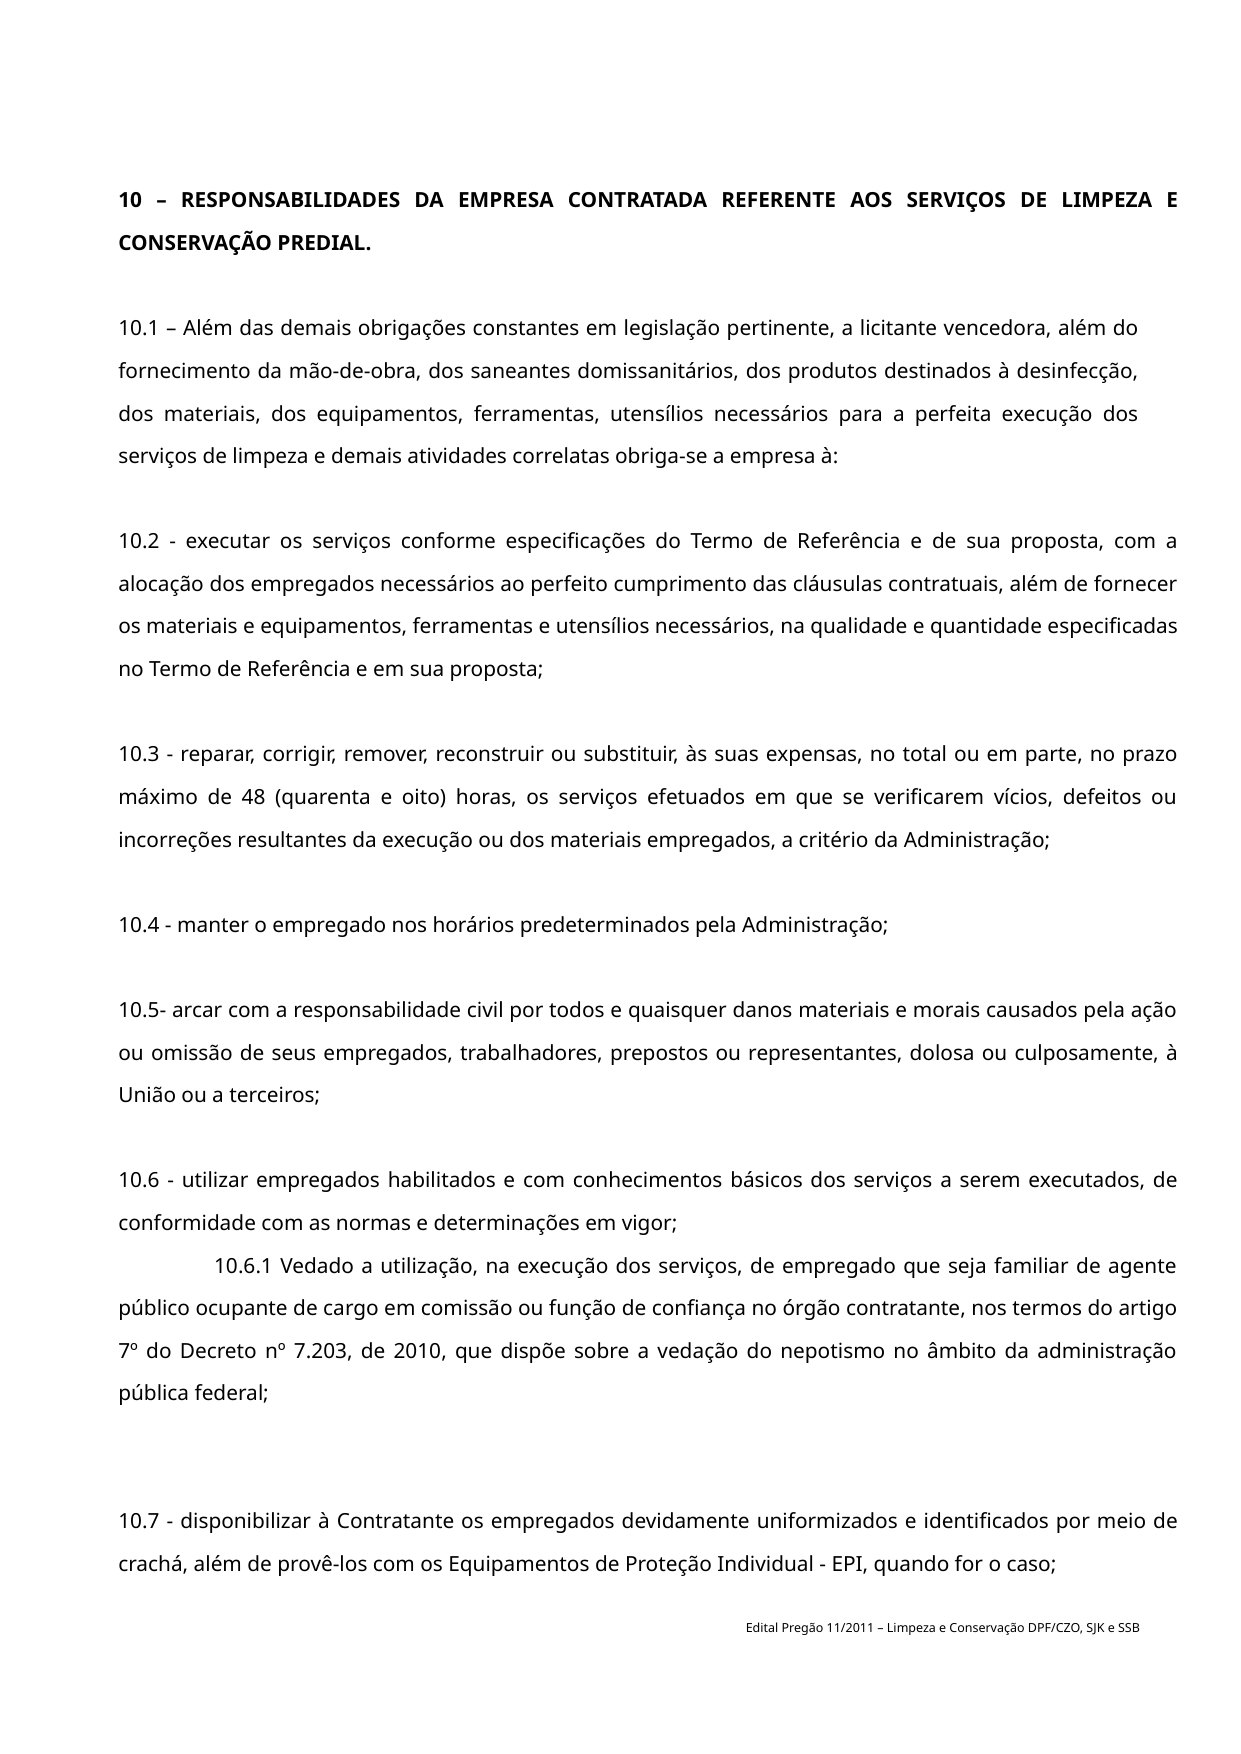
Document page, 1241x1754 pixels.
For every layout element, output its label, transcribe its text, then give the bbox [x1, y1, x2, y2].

text 10.6.1 Vedado a utilização, na execução dos serviços, de empregado que seja familiar de agente público ocupante de cargo em comissão ou função de confiança no órgão contratante, nos termos do artigo 7º do Decreto nº 7.203, de 2010, que dispõe sobre a vedação do nepotismo no âmbito da administração pública federal; [118, 1251, 1179, 1407]
text 10.3 - reparar, corrigir, remover, reconstruir ou substituir, às suas expensas, no total ou em parte, no prazo máximo de 48 (quarenta e oito) horas, os serviços efetuados em que se verificarem vícios, defeitos ou incorreções resultantes da execução ou dos materiais empregados, a critério da Administração; [118, 739, 1179, 853]
text 10.6 - utilizar empregados habilitados e com conhecimentos básicos dos serviços a serem executados, de conformidade com as normas e determinações em vigor; [118, 1166, 1179, 1237]
text 10.2 - executar os serviços conforme especificações do Termo de Referência e de sua proposta, com a alocação dos empregados necessários ao perfeito cumprimento das cláusulas contratuais, além de fornecer os materiais e equipamentos, ferramentas e utensílios necessários, na qualidade e quantidade especificadas no Termo de Referência e em sua proposta; [118, 526, 1179, 683]
text 10.1 – Além das demais obrigações constantes em legislação pertinente, a licitante vencedora, além do fornecimento da mão-de-obra, dos saneantes domissanitários, dos produtos destinados à desinfecção, dos materiais, dos equipamentos, ferramentas, utensílios necessários para a perfeita execução dos serviços de limpeza e demais atividades correlatas obriga-se a empresa à: [118, 313, 1140, 470]
text 10.4 - manter o empregado nos horários predeterminados pela Administração; [118, 910, 1179, 938]
text 10 – RESPONSABILIDADES DA EMPRESA CONTRATADA REFERENTE AOS SERVIÇOS DE LIMPEZA E CONSERVAÇÃO PREDIAL. [118, 186, 1179, 257]
text 10.7 - disponibilizar à Contratante os empregados devidamente uniformizados e identificados por meio de crachá, além de provê-los com os Equipamentos de Proteção Individual - EPI, quando for o caso; [118, 1506, 1179, 1577]
text 10.5- arcar com a responsabilidade civil por todos e quaisquer danos materiais e morais causados pela ação ou omissão de seus empregados, trabalhadores, prepostos ou representantes, dolosa ou culposamente, à União ou a terceiros; [118, 995, 1179, 1109]
